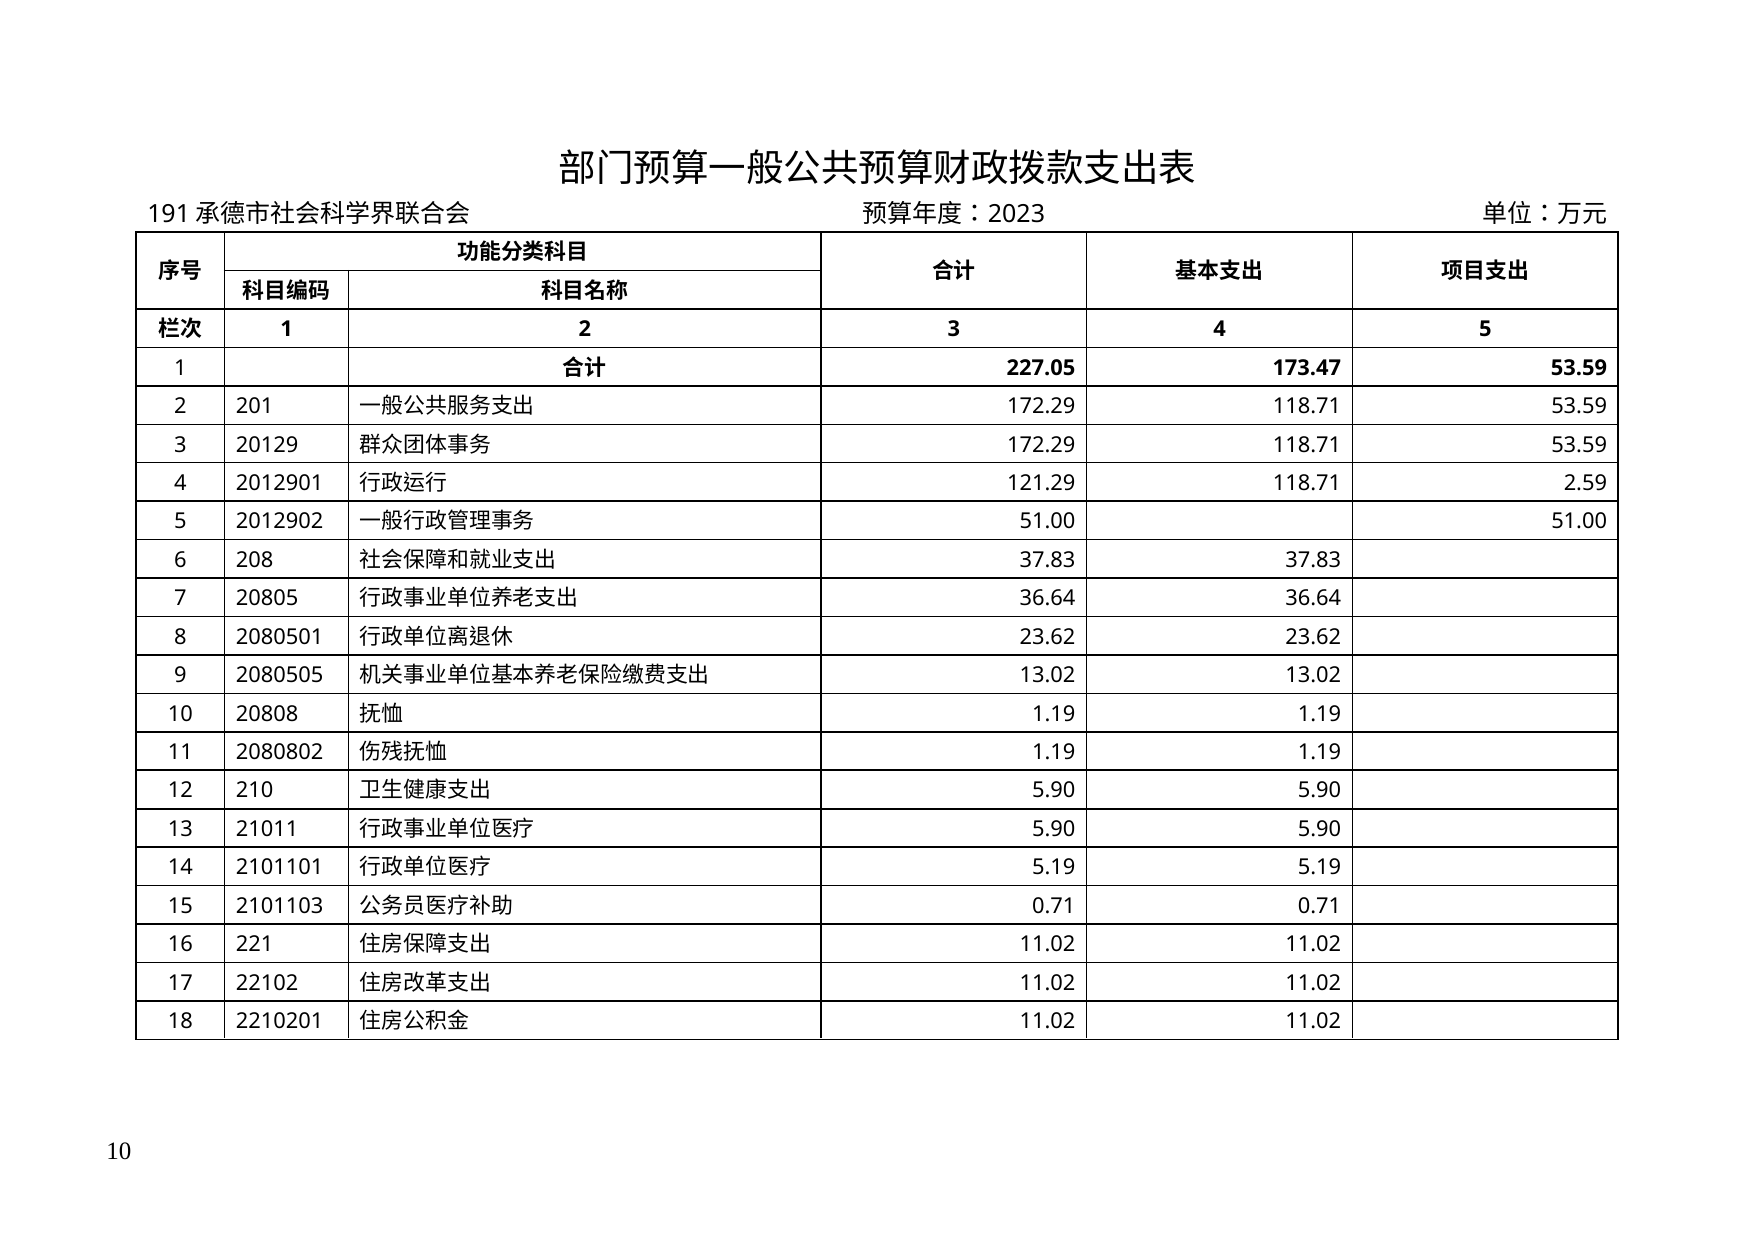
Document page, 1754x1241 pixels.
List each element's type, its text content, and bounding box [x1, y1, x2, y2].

table_cell 7 [137, 579, 224, 616]
table_cell 5.90 [1087, 810, 1352, 846]
table_cell 173.47 [1087, 348, 1352, 385]
table_cell 2080505 [225, 656, 348, 692]
table_cell 20129 [225, 425, 348, 462]
table_cell 行政事业单位医疗 [349, 810, 820, 846]
table_cell 118.71 [1087, 463, 1352, 500]
table_cell 3 [822, 310, 1086, 347]
table_cell 2101101 [225, 848, 348, 885]
table_cell 5 [1353, 310, 1617, 347]
table_cell 18 [137, 1002, 224, 1038]
table_cell 21011 [225, 810, 348, 846]
table_cell 机关事业单位基本养老保险缴费支出 [349, 656, 820, 692]
table_cell 栏次 [137, 310, 224, 347]
table_cell 伤残抚恤 [349, 733, 820, 769]
table_cell 36.64 [1087, 579, 1352, 616]
table_cell 基本支出 [1087, 233, 1352, 308]
table_cell 群众团体事务 [349, 425, 820, 462]
table_cell 2101103 [225, 886, 348, 923]
table_cell 抚恤 [349, 694, 820, 731]
table_cell 221 [225, 925, 348, 962]
table_cell 2012901 [225, 463, 348, 500]
table_cell 4 [137, 463, 224, 500]
table_cell 行政单位离退休 [349, 617, 820, 654]
table_cell [1353, 656, 1617, 692]
table_cell 11 [137, 733, 224, 769]
text 部门预算一般公共预算财政拨款支出表 [106, 142, 1648, 193]
table_cell [1353, 617, 1617, 654]
table_cell 5.90 [1087, 771, 1352, 808]
table_cell 2080501 [225, 617, 348, 654]
table_cell 14 [137, 848, 224, 885]
table_cell 6 [137, 540, 224, 577]
table_cell 15 [137, 886, 224, 923]
table_cell 2012902 [225, 502, 348, 539]
table_cell 5.90 [822, 771, 1086, 808]
table_cell 功能分类科目 [225, 233, 820, 270]
table_header 预算年度：2023 [822, 195, 1086, 231]
table_cell 住房公积金 [349, 1002, 820, 1038]
table_cell 1 [225, 310, 348, 347]
table_cell [1353, 540, 1617, 577]
table_cell 17 [137, 963, 224, 1000]
table_cell 合计 [349, 348, 820, 385]
table_cell 2 [137, 387, 224, 423]
table_cell 住房保障支出 [349, 925, 820, 962]
table_cell 11.02 [822, 963, 1086, 1000]
table_cell 227.05 [822, 348, 1086, 385]
table_cell 37.83 [822, 540, 1086, 577]
table_cell 51.00 [822, 502, 1086, 539]
table_cell 5.90 [822, 810, 1086, 846]
table_header 191承德市社会科学界联合会 [137, 195, 820, 231]
table_cell 9 [137, 656, 224, 692]
table_cell 行政事业单位养老支出 [349, 579, 820, 616]
table_cell 118.71 [1087, 387, 1352, 423]
table_cell [1353, 963, 1617, 1000]
table_cell 208 [225, 540, 348, 577]
table_cell 11.02 [1087, 963, 1352, 1000]
table_cell [1353, 733, 1617, 769]
table_cell [1353, 925, 1617, 962]
table_cell [1353, 771, 1617, 808]
table_cell 项目支出 [1353, 233, 1617, 308]
table_cell 行政单位医疗 [349, 848, 820, 885]
table_cell 13.02 [822, 656, 1086, 692]
table_cell 1.19 [1087, 694, 1352, 731]
table_cell 20808 [225, 694, 348, 731]
table_cell 科目名称 [349, 271, 820, 308]
table_cell 11.02 [822, 1002, 1086, 1038]
table_cell 37.83 [1087, 540, 1352, 577]
table_cell 13.02 [1087, 656, 1352, 692]
table_cell 53.59 [1353, 387, 1617, 423]
table_cell 5 [137, 502, 224, 539]
table_cell 1 [137, 348, 224, 385]
table_cell 11.02 [1087, 925, 1352, 962]
table_cell 53.59 [1353, 348, 1617, 385]
table_cell 10 [137, 694, 224, 731]
table_cell 20805 [225, 579, 348, 616]
table_cell 11.02 [822, 925, 1086, 962]
table_cell 一般公共服务支出 [349, 387, 820, 423]
table_cell 2080802 [225, 733, 348, 769]
table_cell 118.71 [1087, 425, 1352, 462]
table_cell 科目编码 [225, 271, 348, 308]
table_cell 4 [1087, 310, 1352, 347]
table_cell 11.02 [1087, 1002, 1352, 1038]
table_cell 51.00 [1353, 502, 1617, 539]
table_cell 1.19 [822, 694, 1086, 731]
table_cell 住房改革支出 [349, 963, 820, 1000]
table_cell 公务员医疗补助 [349, 886, 820, 923]
table_cell 8 [137, 617, 224, 654]
table_cell 22102 [225, 963, 348, 1000]
table_cell 0.71 [1087, 886, 1352, 923]
table_cell [225, 348, 348, 385]
table_cell 合计 [822, 233, 1086, 308]
table_cell 5.19 [822, 848, 1086, 885]
table_cell 210 [225, 771, 348, 808]
table_cell 121.29 [822, 463, 1086, 500]
table_cell 201 [225, 387, 348, 423]
table_cell [1087, 502, 1352, 539]
table_cell 172.29 [822, 387, 1086, 423]
table_cell 一般行政管理事务 [349, 502, 820, 539]
table_cell 0.71 [822, 886, 1086, 923]
table_cell 36.64 [822, 579, 1086, 616]
table_cell 53.59 [1353, 425, 1617, 462]
table_cell 2 [349, 310, 820, 347]
table_cell 行政运行 [349, 463, 820, 500]
table_cell 1.19 [1087, 733, 1352, 769]
table_cell [1353, 1002, 1617, 1038]
table_cell 1.19 [822, 733, 1086, 769]
table_cell [1353, 579, 1617, 616]
table_cell [1353, 810, 1617, 846]
table_cell [1353, 694, 1617, 731]
table_cell [1353, 886, 1617, 923]
table_cell [1353, 848, 1617, 885]
table_cell 172.29 [822, 425, 1086, 462]
table_cell 社会保障和就业支出 [349, 540, 820, 577]
table_cell 23.62 [1087, 617, 1352, 654]
table_header 单位：万元 [1087, 195, 1617, 231]
table_cell 16 [137, 925, 224, 962]
table_cell 卫生健康支出 [349, 771, 820, 808]
table_cell 12 [137, 771, 224, 808]
table_cell 5.19 [1087, 848, 1352, 885]
table_cell 2.59 [1353, 463, 1617, 500]
table_cell 2210201 [225, 1002, 348, 1038]
table_cell 23.62 [822, 617, 1086, 654]
table_cell 3 [137, 425, 224, 462]
table_cell 序号 [137, 233, 224, 308]
table_cell 13 [137, 810, 224, 846]
